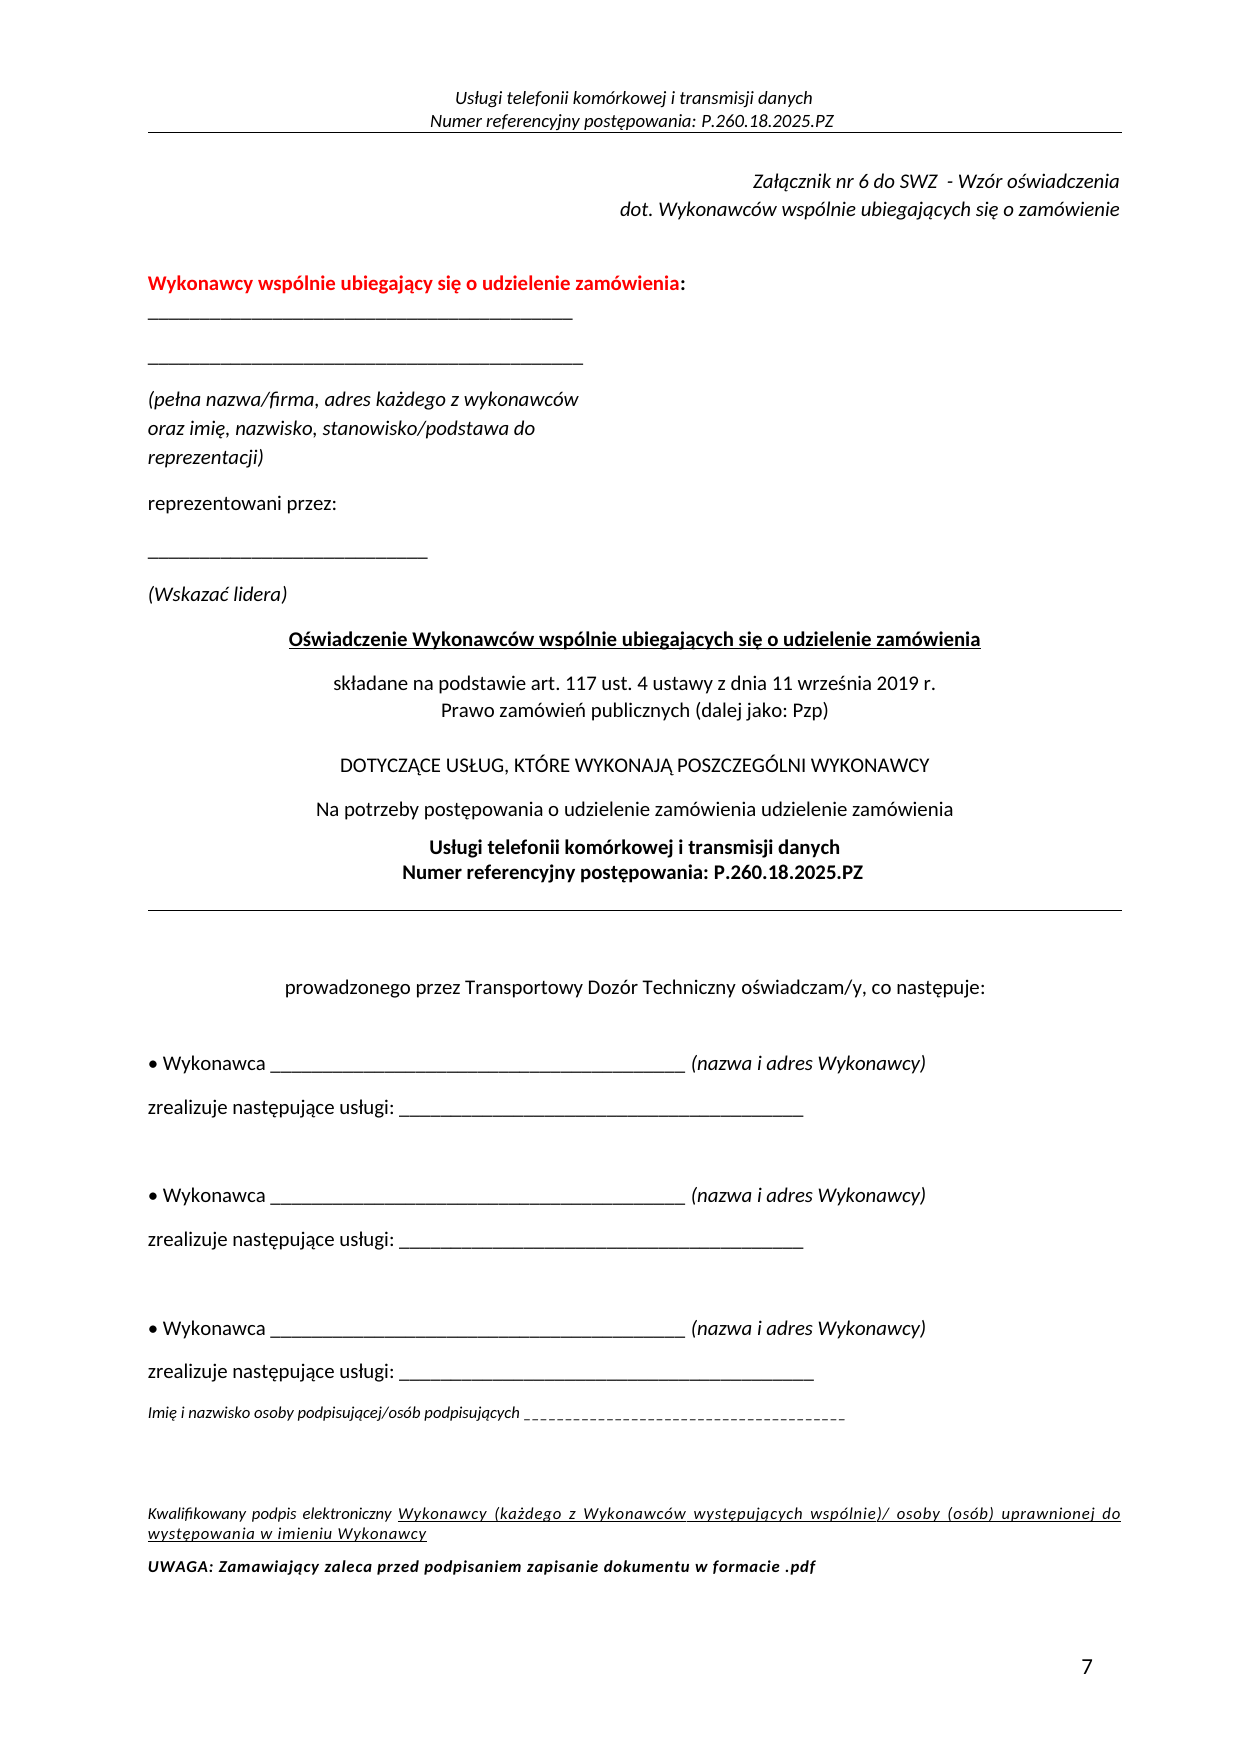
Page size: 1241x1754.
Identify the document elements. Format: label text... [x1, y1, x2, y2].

text UWAGA: Zamawiający zaleca przed podpisaniem zapisanie dokumentu w formacie .pdf [148, 1556, 1122, 1576]
text Imię i nazwisko osoby podpisującej/osób podpisujących _______________________________________ [148, 1403, 1122, 1423]
text Numer referencyjny postępowania: P.260.18.2025.PZ [148, 859, 1122, 885]
text • Wykonawca ________________________________________ (nazwa i adres Wykonawcy) [148, 1315, 1122, 1340]
text DOTYCZĄCE USŁUG, KTÓRE WYKONAJĄ POSZCZEGÓLNI WYKONAWCY [148, 752, 1122, 777]
text Usługi telefonii komórkowej i transmisji danych [148, 834, 1122, 859]
text (Wskazać lidera) [148, 582, 1122, 607]
text Oświadczenie Wykonawców wspólnie ubiegających się o udzielenie zamówienia [148, 626, 1122, 651]
text prowadzonego przez Transportowy Dozór Techniczny oświadczam/y, co następuje: [148, 974, 1122, 1000]
text reprezentowani przez: [148, 490, 1122, 515]
text zrealizuje następujące usługi: _______________________________________ [148, 1227, 1122, 1252]
text _________________________________________ [148, 298, 1122, 323]
text Na potrzeby postępowania o udzielenie zamówienia udzielenie zamówienia [148, 796, 1122, 821]
text • Wykonawca ________________________________________ (nazwa i adres Wykonawcy) [148, 1182, 1122, 1208]
text Prawo zamówień publicznych (dalej jako: Pzp) [148, 697, 1122, 723]
text (pełna nazwa/firma, adres każdego z wykonawców oraz imię, nazwisko, stanowisko/podstawa do reprezentacji) [148, 386, 591, 469]
text • Wykonawca ________________________________________ (nazwa i adres Wykonawcy) [148, 1050, 1122, 1076]
text Załącznik nr 6 do SWZ - Wzór oświadczenia dot. Wykonawców wspólnie ubiegających się o zamówienie [148, 169, 1122, 221]
text Kwalifikowany podpis elektroniczny Wykonawcy (każdego z Wykonawców występujących wspólnie)/ osoby (osób) uprawnionej do występowania w imieniu Wykonawcy [148, 1503, 1122, 1544]
text __________________________________________ [148, 342, 1122, 367]
text składane na podstawie art. 117 ust. 4 ustawy z dnia 11 września 2019 r. [148, 670, 1122, 695]
text ___________________________ [148, 536, 502, 561]
text Wykonawcy wspólnie ubiegający się o udzielenie zamówienia: [148, 270, 1122, 296]
text zrealizuje następujące usługi: _______________________________________ [148, 1094, 1122, 1120]
text zrealizuje następujące usługi: ________________________________________ [148, 1359, 1122, 1384]
